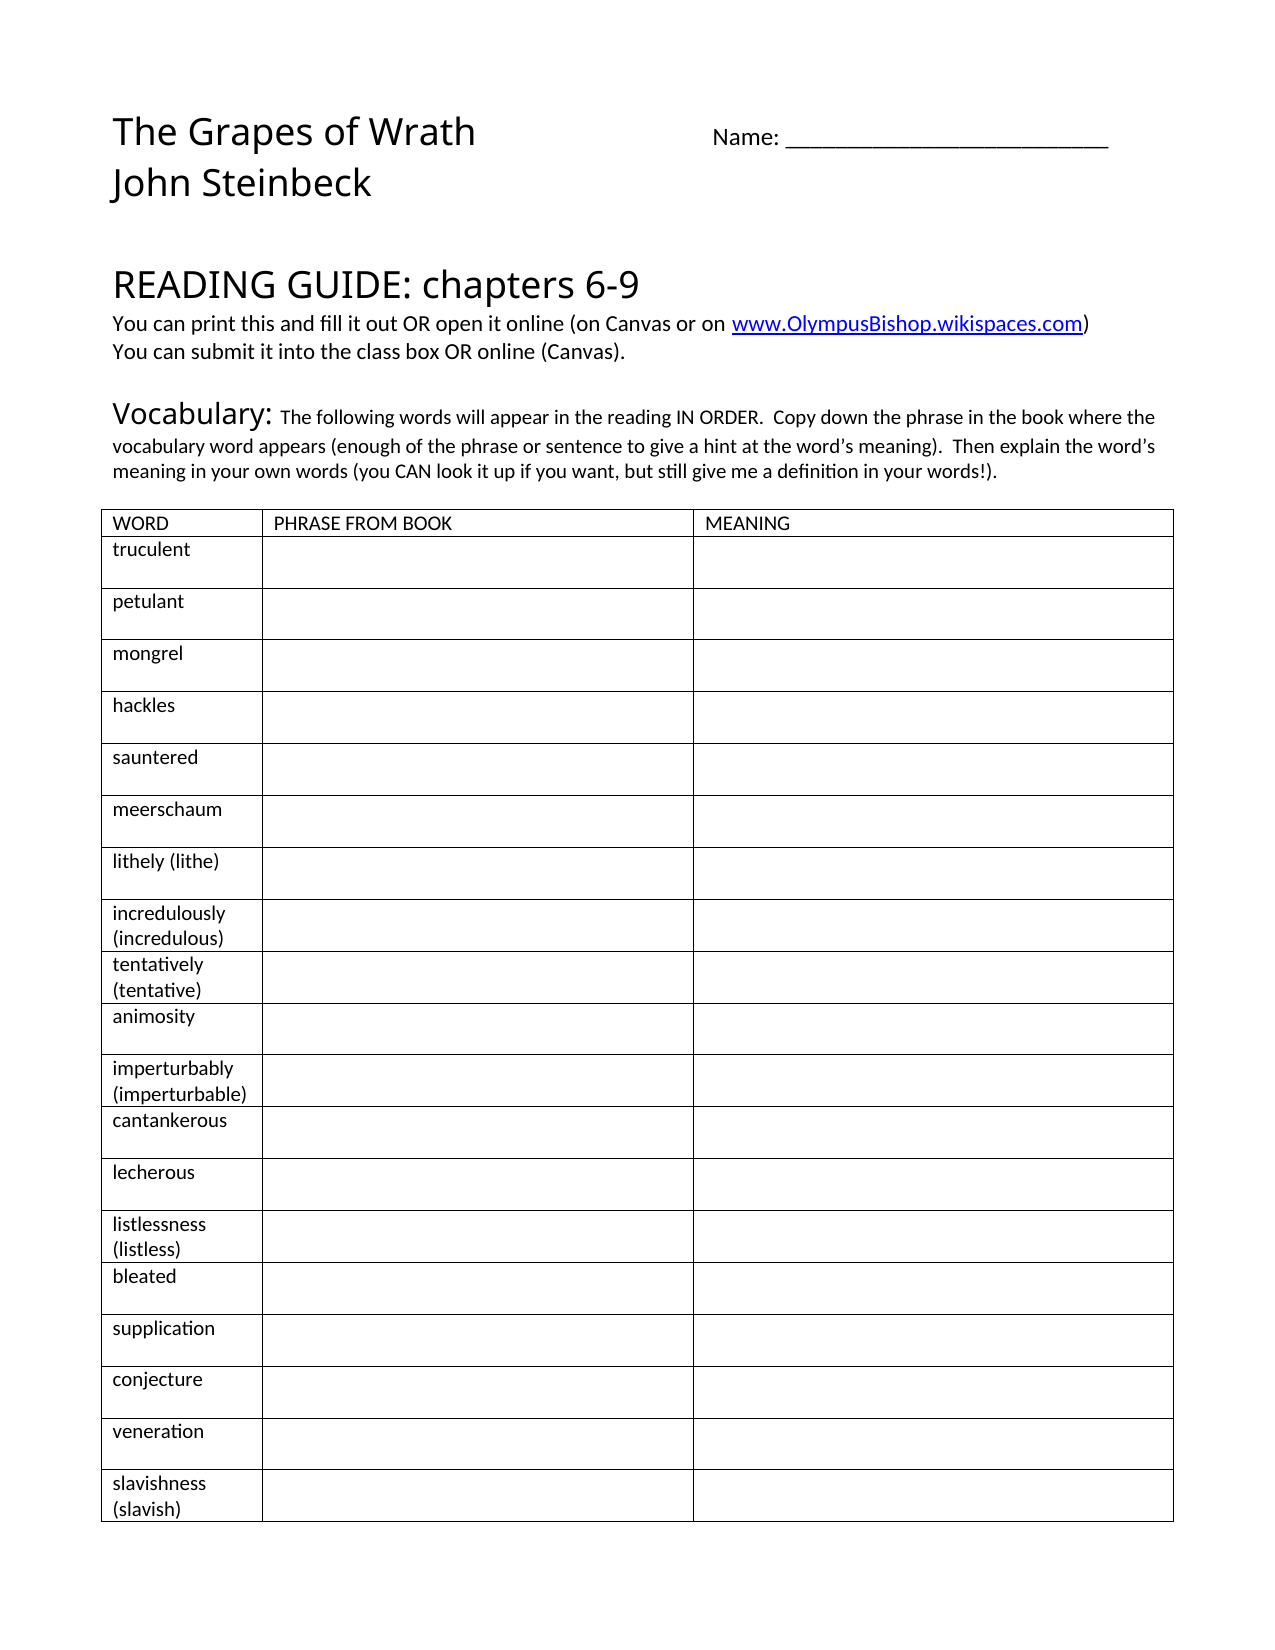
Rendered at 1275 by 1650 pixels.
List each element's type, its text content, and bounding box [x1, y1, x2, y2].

table_cell [694, 640, 1173, 691]
table_header MEANING [694, 510, 1173, 536]
table_cell [694, 744, 1173, 795]
table_cell veneration [102, 1419, 262, 1469]
table_cell bleated [102, 1263, 262, 1314]
table_cell conjecture [102, 1367, 262, 1417]
table_cell [694, 1055, 1173, 1106]
table_cell slavishness (slavish) [102, 1470, 262, 1521]
table_cell [263, 589, 693, 639]
table_cell supplication [102, 1315, 262, 1366]
table_cell [694, 1211, 1173, 1262]
table_cell [263, 1211, 693, 1262]
table_cell [694, 1470, 1173, 1521]
table_cell [694, 900, 1173, 951]
table_cell [263, 1419, 693, 1469]
table_cell petulant [102, 589, 262, 639]
table_cell [694, 537, 1173, 587]
table_cell [263, 640, 693, 691]
table_cell [694, 1004, 1173, 1054]
table_cell [694, 1419, 1173, 1469]
table_cell cantankerous [102, 1107, 262, 1158]
table_cell [694, 848, 1173, 899]
table_cell tentatively (tentative) [102, 952, 262, 1002]
table_cell [263, 1055, 693, 1106]
table_cell [263, 1159, 693, 1210]
table_cell [263, 796, 693, 847]
table_cell [694, 692, 1173, 743]
table_cell mongrel [102, 640, 262, 691]
table_cell sauntered [102, 744, 262, 795]
table_cell [694, 1315, 1173, 1366]
text Vocabulary: The following words will appear in the reading IN ORDER. Copy down the phrase in the book where the vocabulary word appears (enough of the phrase or sentence to give a hint at the word’s meaning). Then explain the word’s meaning in your own words (you CAN look it up if you want, but still give me a definition in your words!). [112, 393, 1162, 484]
table_cell truculent [102, 537, 262, 587]
table_cell [694, 1159, 1173, 1210]
table_cell [263, 744, 693, 795]
table_cell hackles [102, 692, 262, 743]
table_cell [263, 1470, 693, 1521]
table_cell [263, 1315, 693, 1366]
table_cell [263, 848, 693, 899]
table_cell lithely (lithe) [102, 848, 262, 899]
table_cell [694, 1107, 1173, 1158]
table_cell [263, 900, 693, 951]
table_cell [263, 1004, 693, 1054]
table_cell [263, 1263, 693, 1314]
table_cell [694, 589, 1173, 639]
table_cell lecherous [102, 1159, 262, 1210]
table_cell imperturbably (imperturbable) [102, 1055, 262, 1106]
table_cell [694, 952, 1173, 1002]
text You can submit it into the class box OR online (Canvas). [112, 337, 1162, 365]
table_header WORD [102, 510, 262, 536]
table_cell meerschaum [102, 796, 262, 847]
table_cell [694, 1367, 1173, 1417]
text You can print this and fill it out OR open it online (on Canvas or on www.OlympusBishop.wikispaces.com) [112, 309, 1162, 337]
text READING GUIDE: chapters 6-9 [112, 258, 1162, 309]
text John Steinbeck [112, 156, 1162, 207]
table_cell [263, 952, 693, 1002]
table_cell animosity [102, 1004, 262, 1054]
table_cell [263, 537, 693, 587]
table_cell [263, 692, 693, 743]
table_cell listlessness (listless) [102, 1211, 262, 1262]
table_cell [263, 1367, 693, 1417]
text The Grapes of Wrath Name: __________________________ [112, 105, 1162, 156]
table_cell incredulously (incredulous) [102, 900, 262, 951]
table_header PHRASE FROM BOOK [263, 510, 693, 536]
table_cell [694, 1263, 1173, 1314]
table_cell [694, 796, 1173, 847]
table_cell [263, 1107, 693, 1158]
